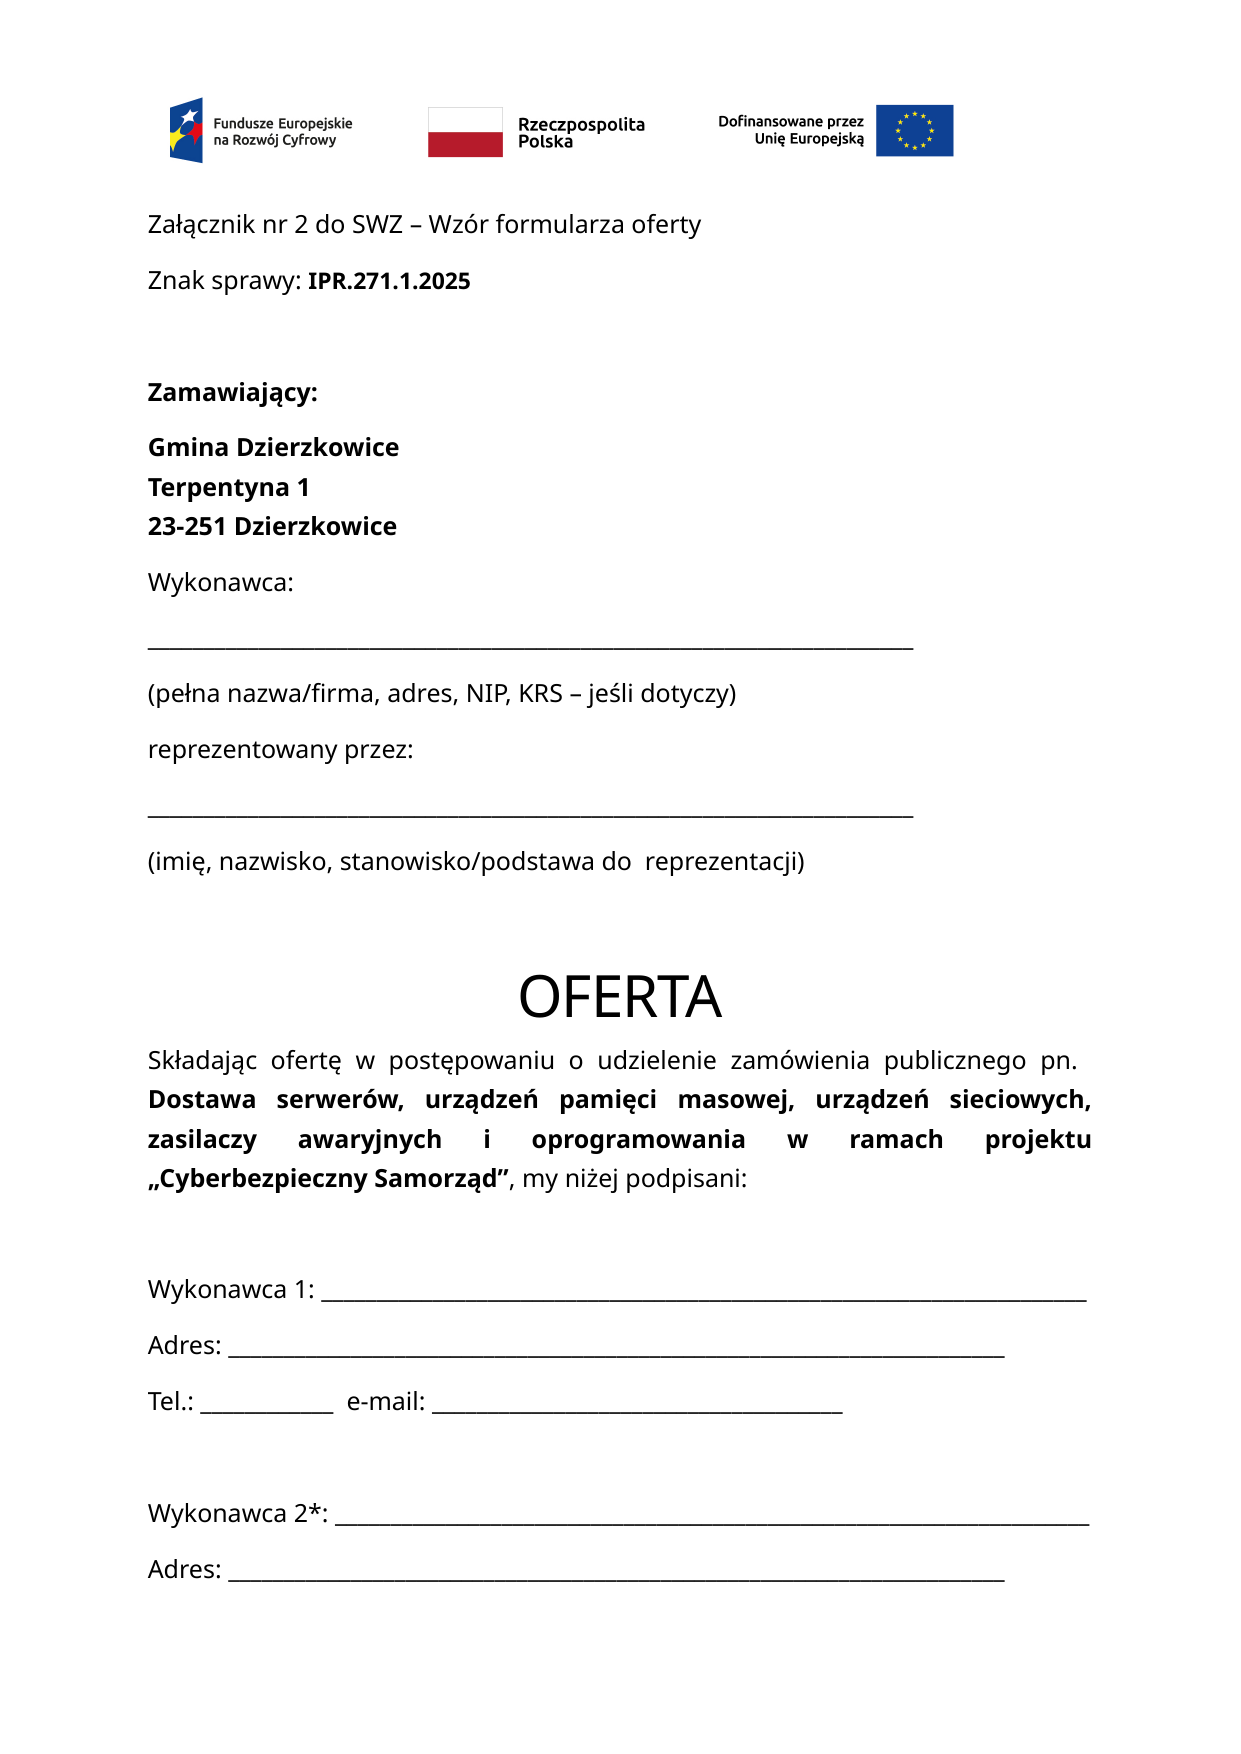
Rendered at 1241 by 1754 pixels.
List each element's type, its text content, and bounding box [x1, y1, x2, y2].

text Wykonawca 2*: ____________________________________________________________________ [148, 1495, 1093, 1529]
text Wykonawca: [148, 564, 1093, 598]
picture [147, 73, 976, 185]
text (pełna nazwa/firma, adres, NIP, KRS – jeśli dotyczy) [148, 676, 1093, 710]
text Zamawiający: [148, 374, 1093, 408]
text _____________________________________________________________________ [148, 620, 1093, 654]
text Składając ofertę w postępowaniu o udzielenie zamówienia publicznego pn. Dostawa serwerów, urządzeń pamięci masowej, urządzeń sieciowych, zasilaczy awaryjnych i oprogramowania w ramach projektu „Cyberbezpieczny Samorząd”, my niżej podpisani: [148, 1043, 1093, 1194]
text Tel.: ____________ e-mail: _____________________________________ [148, 1384, 1093, 1418]
text _____________________________________________________________________ [148, 788, 1093, 822]
text Załącznik nr 2 do SWZ – Wzór formularza oferty [148, 207, 1093, 241]
text Gmina Dzierzkowice Terpentyna 1 23-251 Dzierzkowice [148, 430, 1093, 542]
text Znak sprawy: IPR.271.1.2025 [148, 263, 1093, 297]
text (imię, nazwisko, stanowisko/podstawa do reprezentacji) [148, 843, 1093, 877]
title OFERTA [148, 955, 1093, 1034]
text reprezentowany przez: [148, 732, 1093, 766]
text Wykonawca 1: _____________________________________________________________________ [148, 1272, 1093, 1306]
text Adres: ______________________________________________________________________ [148, 1551, 1093, 1585]
text Adres: ______________________________________________________________________ [148, 1328, 1093, 1362]
